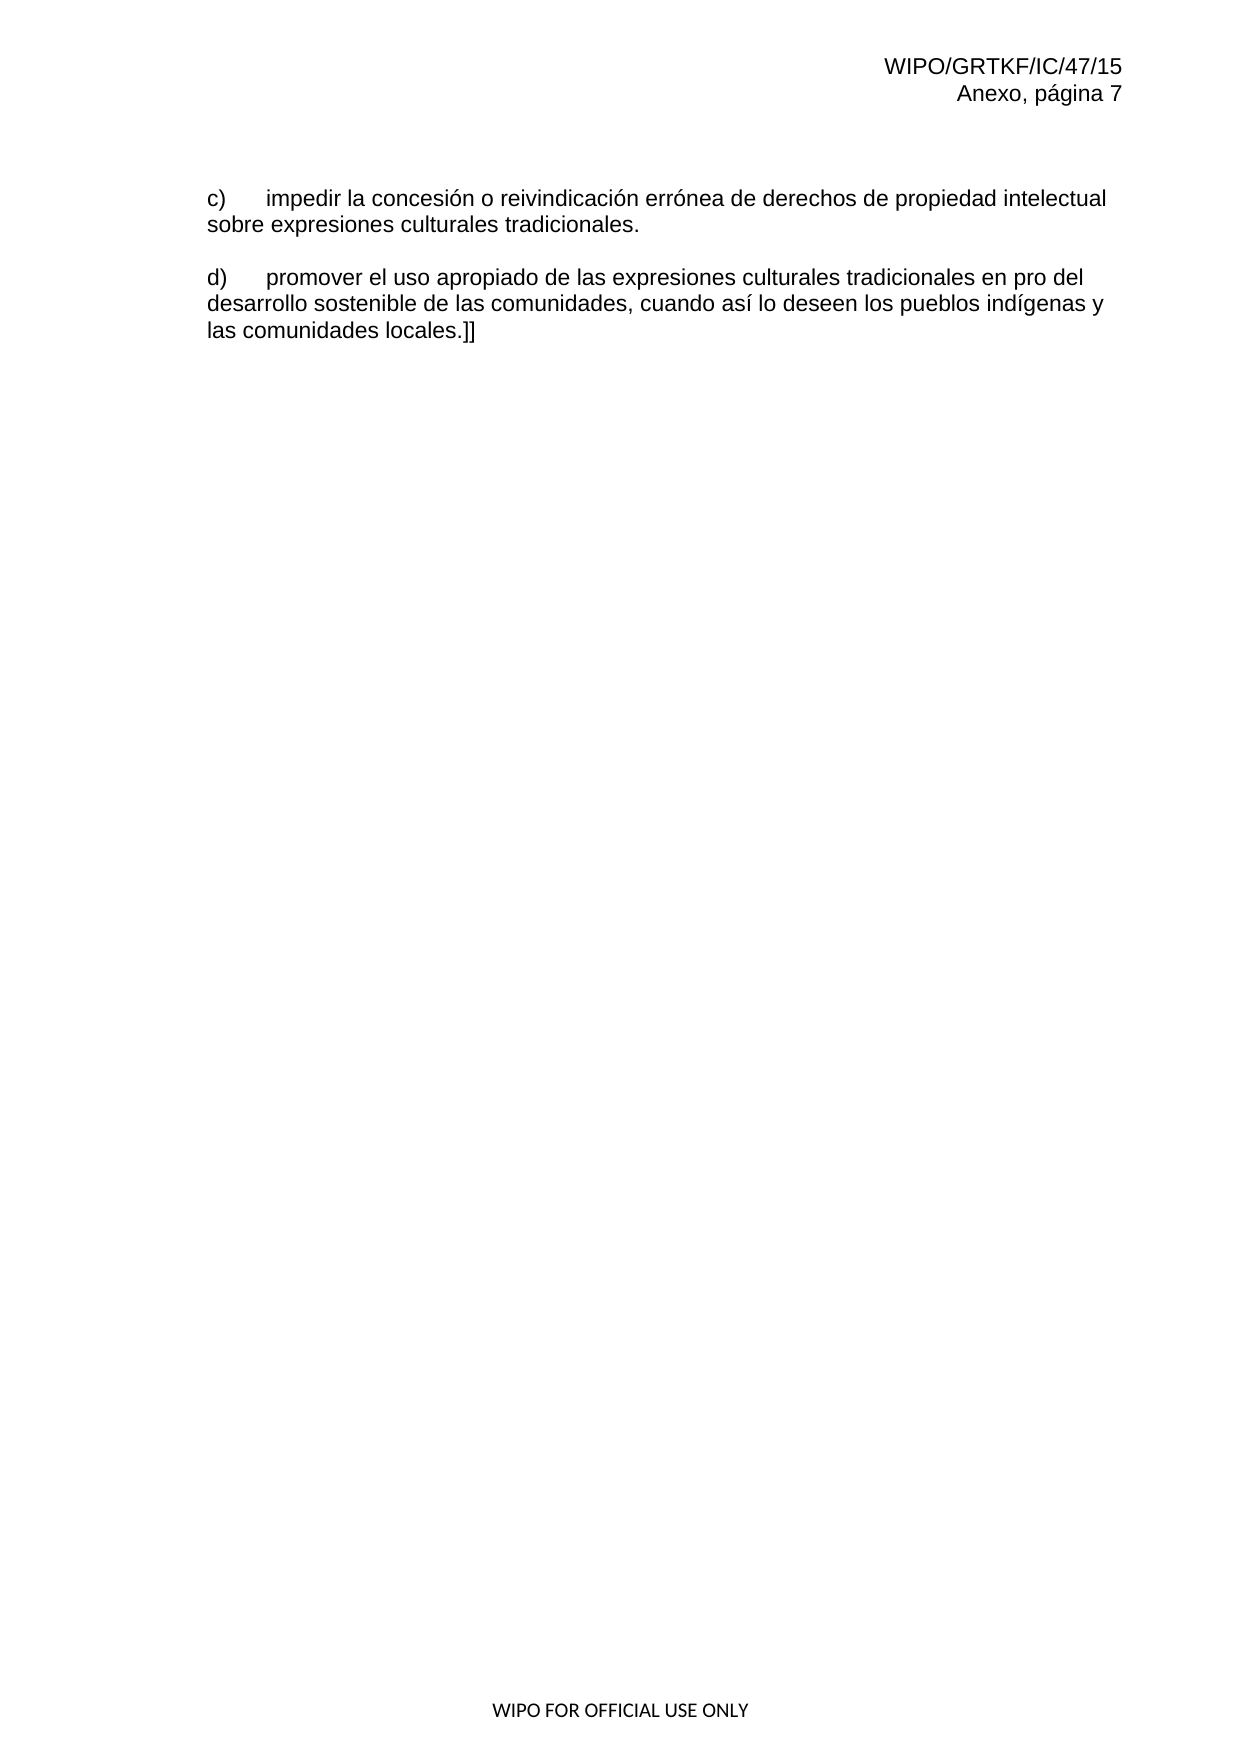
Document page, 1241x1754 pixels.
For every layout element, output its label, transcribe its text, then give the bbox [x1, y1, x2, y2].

text d) promover el uso apropiado de las expresiones culturales tradicionales en pro del desarrollo sostenible de las comunidades, cuando así lo deseen los pueblos indígenas y las comunidades locales.]] [207, 264, 1122, 343]
text c) impedir la concesión o reivindicación errónea de derechos de propiedad intelectual sobre expresiones culturales tradicionales. [207, 185, 1122, 238]
